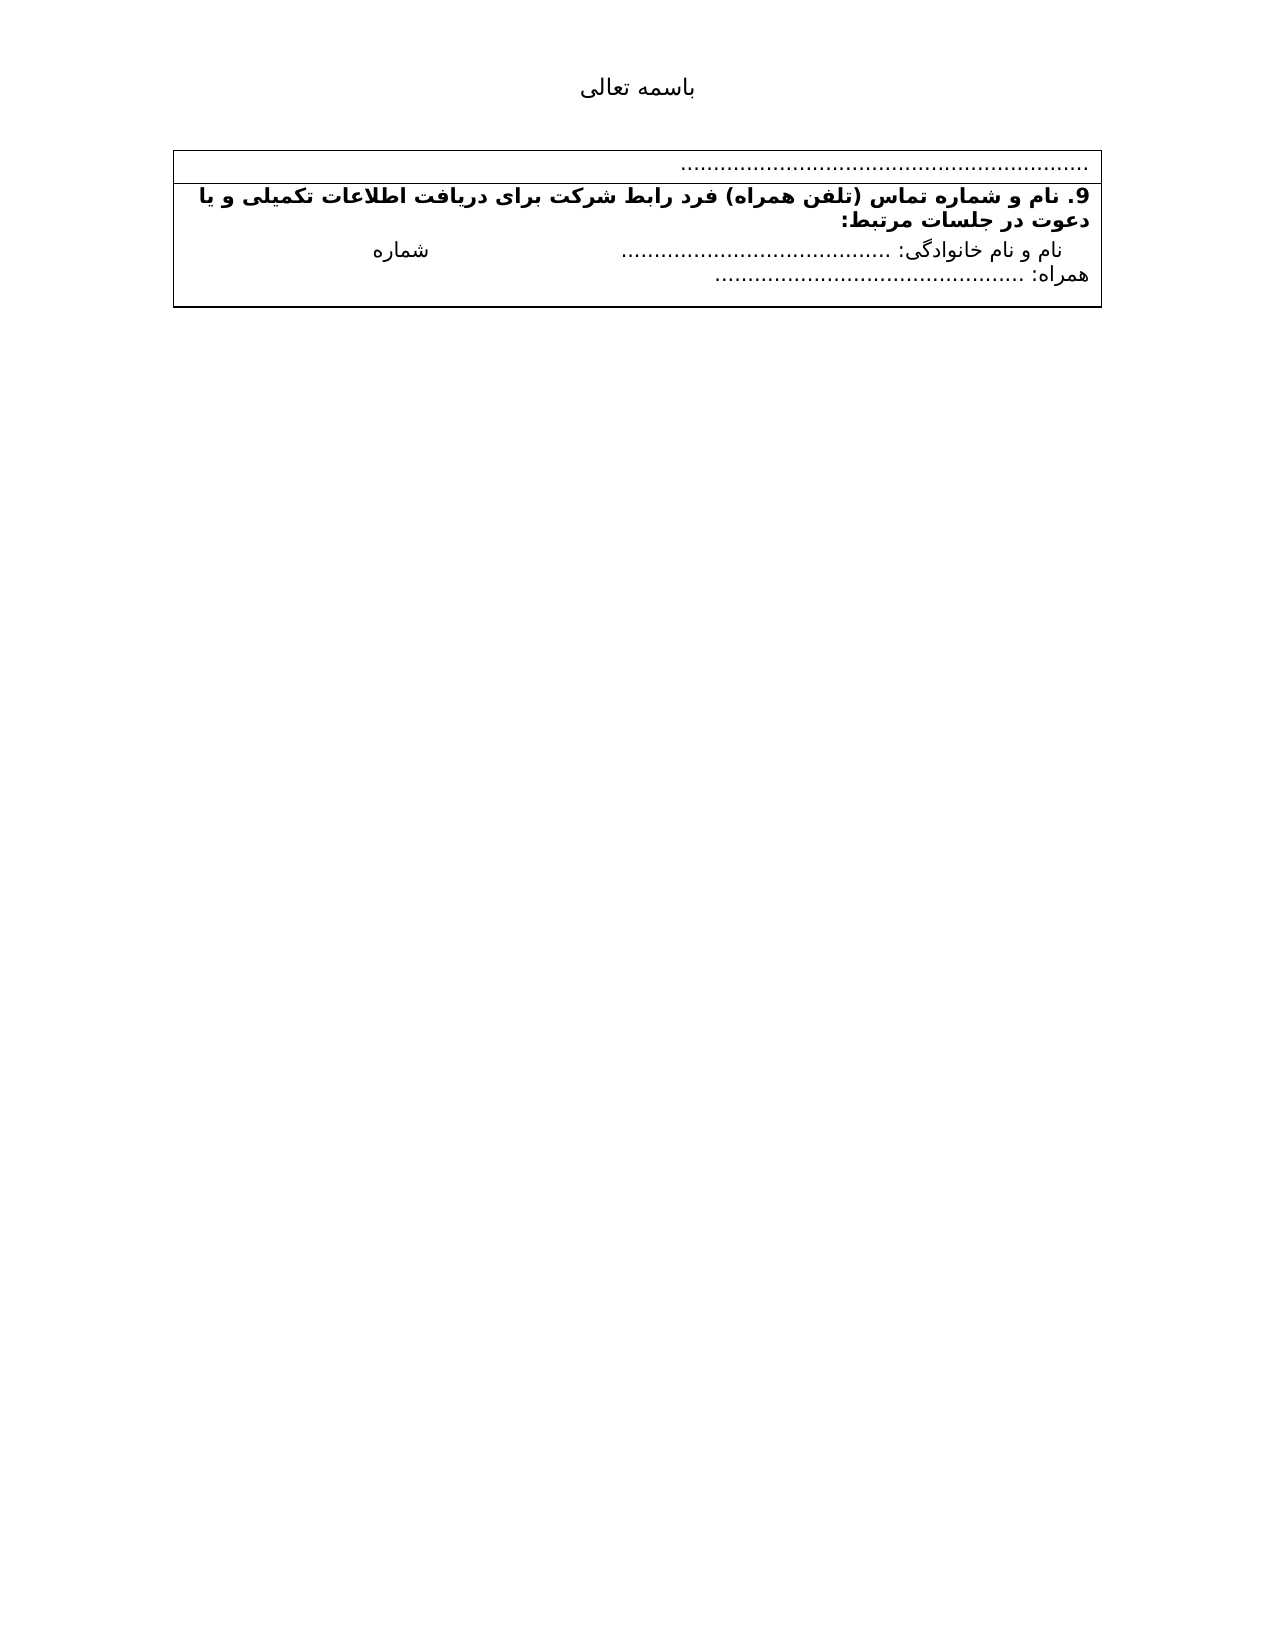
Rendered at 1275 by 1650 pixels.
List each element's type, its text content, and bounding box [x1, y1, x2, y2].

table_cell 9. نام و شماره تماس (تلفن همراه) فرد رابط شرکت برای دریافت اطلاعات تکمیلی و یا دعوت در جلسات مرتبط: نام و نام خانوادگی: ......................................... شماره همراه: ............................................... [174, 184, 1101, 306]
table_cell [174, 151, 1101, 183]
